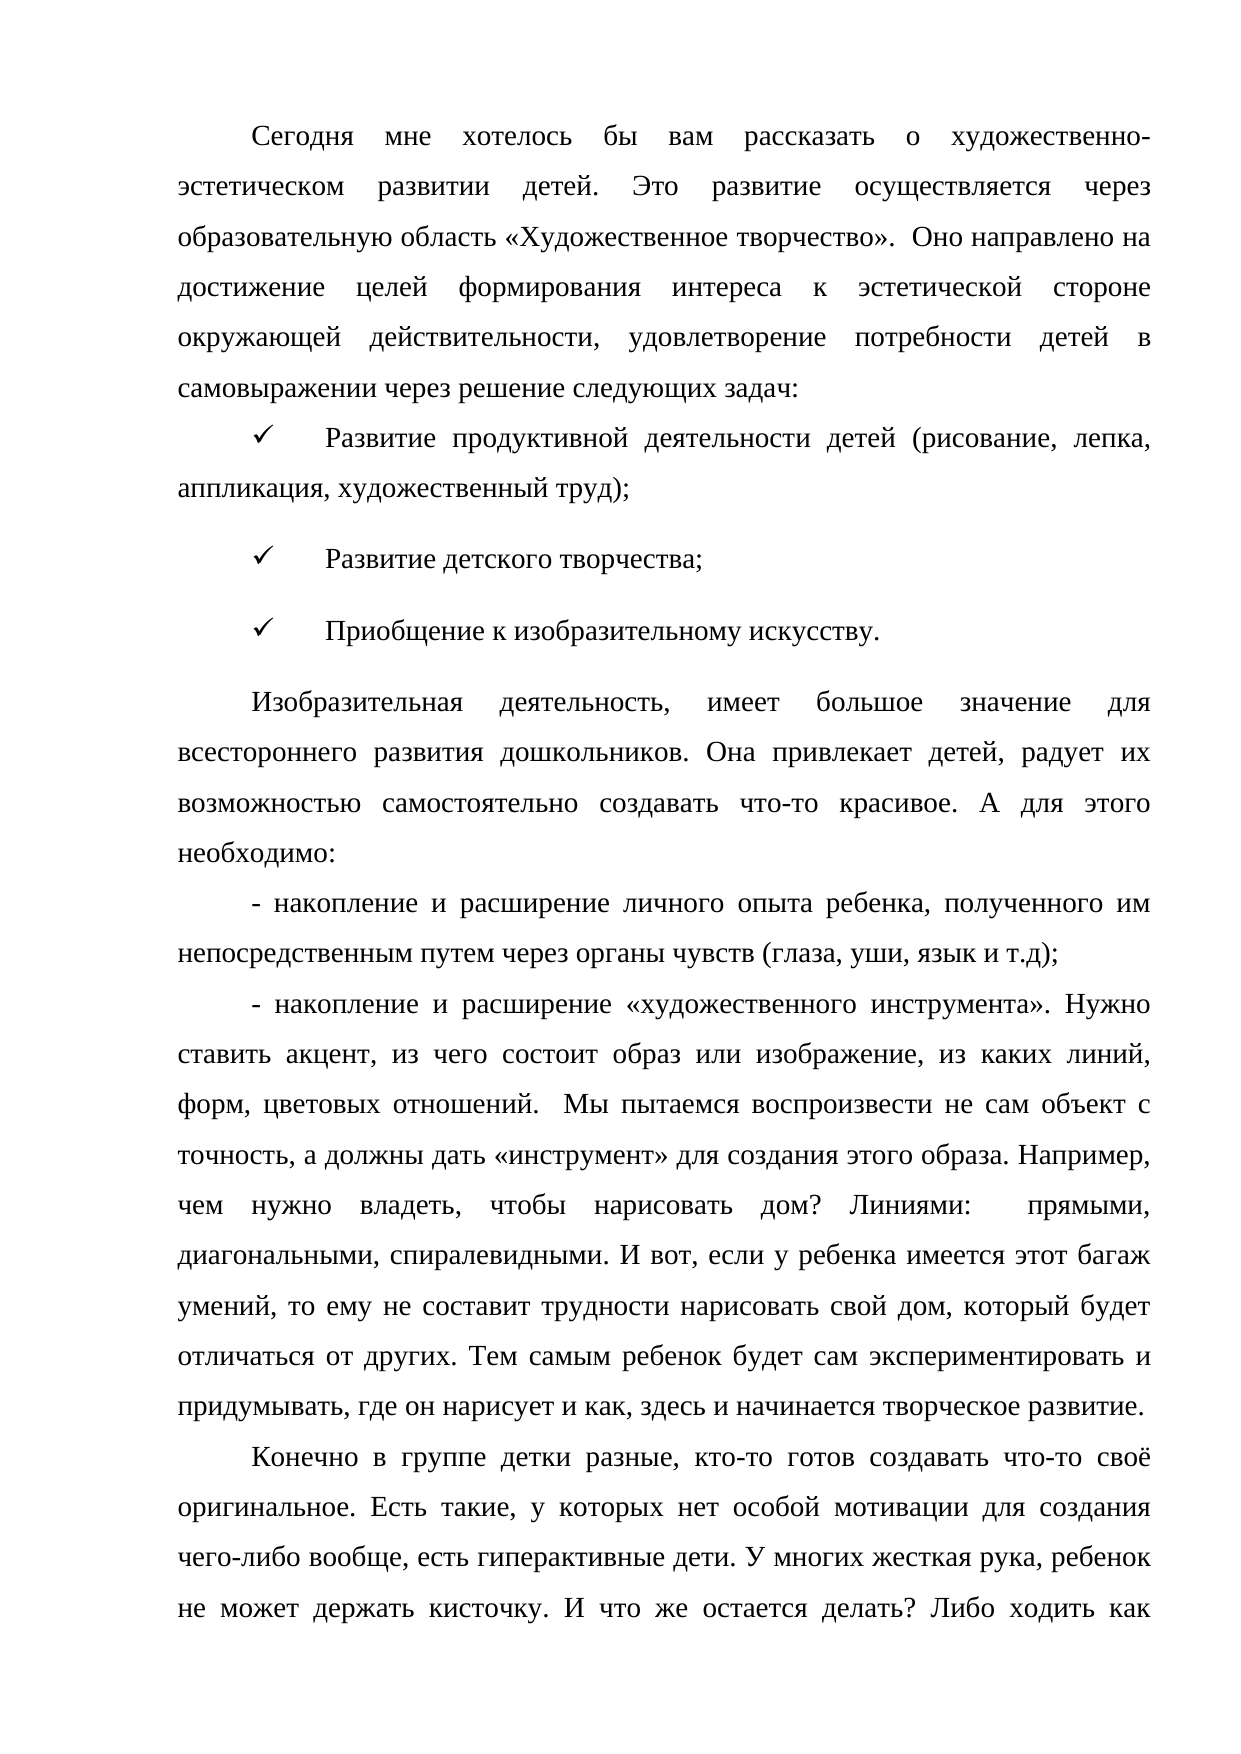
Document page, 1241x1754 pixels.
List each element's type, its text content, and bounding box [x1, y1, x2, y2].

text Изобразительная деятельность, имеет большое значение для всестороннего развития дошкольников. Она привлекает детей, радует их возможностью самостоятельно создавать что-то красивое. А для этого необходимо: [177, 684, 1152, 868]
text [177, 1439, 1152, 1623]
text - накопление и расширение «художественного инструмента». Нужно ставить акцент, из чего состоит образ или изображение, из каких линий, форм, цветовых отношений. Мы пытаемся воспроизвести не сам объект с точность, а должны дать «инструмент» для создания этого образа. Например, чем нужно владеть, чтобы нарисовать дом? Линиями: прямыми, диагональными, спиралевидными. И вот, если у ребенка имеется этот багаж умений, то ему не составит трудности нарисовать свой дом, который будет отличаться от других. Тем самым ребенок будет сам экспериментировать и придумывать, где он нарисует и как, здесь и начинается творческое развитие. [177, 986, 1152, 1422]
list Приобщение к изобразительному искусству. [177, 613, 1152, 646]
list Развитие продуктивной деятельности детей (рисование, лепка, аппликация, художественный труд); [177, 420, 1152, 504]
text - накопление и расширение личного опыта ребенка, полученного им непосредственным путем через органы чувств (глаза, уши, язык и т.д); [177, 885, 1152, 969]
list Развитие детского творчества; [177, 542, 1152, 575]
text Сегодня мне хотелось бы вам рассказать о художественно-эстетическом развитии детей. Это развитие осуществляется через образовательную область «Художественное творчество». Оно направлено на достижение целей формирования интереса к эстетической стороне окружающей действительности, удовлетворение потребности детей в самовыражении через решение следующих задач: [177, 118, 1152, 403]
